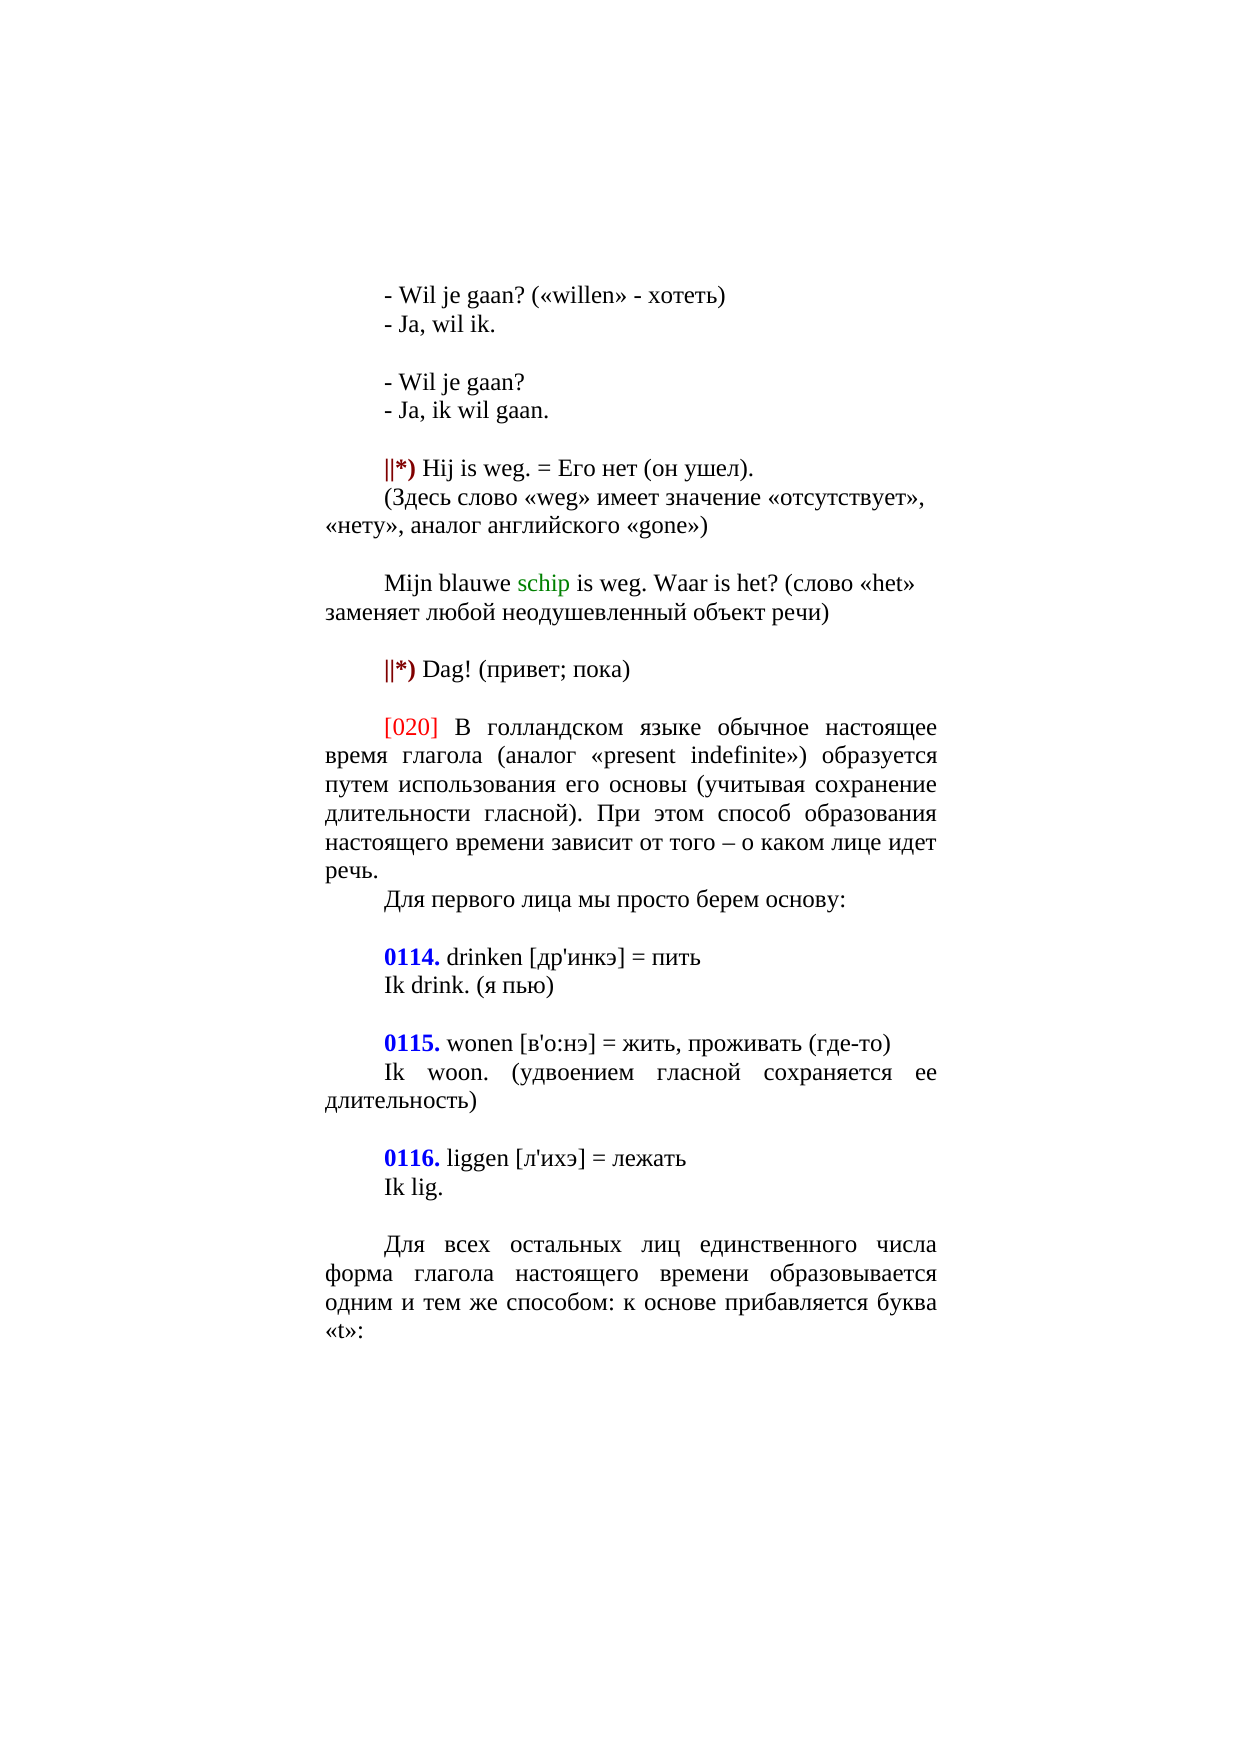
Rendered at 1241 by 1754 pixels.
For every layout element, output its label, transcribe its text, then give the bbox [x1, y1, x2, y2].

text Ik drink. (я пью) [325, 971, 937, 999]
text Ik lig. [325, 1172, 937, 1201]
text - Wil je gaan? («willen» - хотеть) [325, 281, 937, 309]
text ||*) Dag! (привет; пока) [325, 654, 937, 683]
text Ik woon. (удвоением гласной сохраняется ее длительность) [325, 1057, 937, 1114]
text - Ja, ik wil gaan. [325, 396, 937, 424]
text 0114. drinken [др'инкэ] = пить [325, 942, 937, 971]
text Для первого лица мы просто берем основу: [325, 884, 937, 913]
text Mijn blauwe schip is weg. Waar is het? (слово «het» заменяет любой неодушевленный объект речи) [325, 568, 937, 626]
text 0116. liggen [л'ихэ] = лежать [325, 1143, 937, 1172]
text - Ja, wil ik. [325, 309, 937, 338]
text 0115. wonen [в'о:нэ] = жить, проживать (где-то) [325, 1028, 937, 1057]
text [020] В голландском языке обычное настоящее время глагола (аналог «present indefinite») образуется путем использования его основы (учитывая сохранение длительности гласной). При этом способ образования настоящего времени зависит от того – о каком лице идет речь. [325, 712, 937, 884]
text Для всех остальных лиц единственного числа форма глагола настоящего времени образовывается одним и тем же способом: к основе прибавляется буква «t»: [325, 1229, 937, 1344]
text (Здесь слово «weg» имеет значение «отсутствует», «нету», аналог английского «gone») [325, 482, 937, 539]
text ||*) Hij is weg. = Его нет (он ушел). [325, 453, 937, 482]
text - Wil je gaan? [325, 367, 937, 396]
